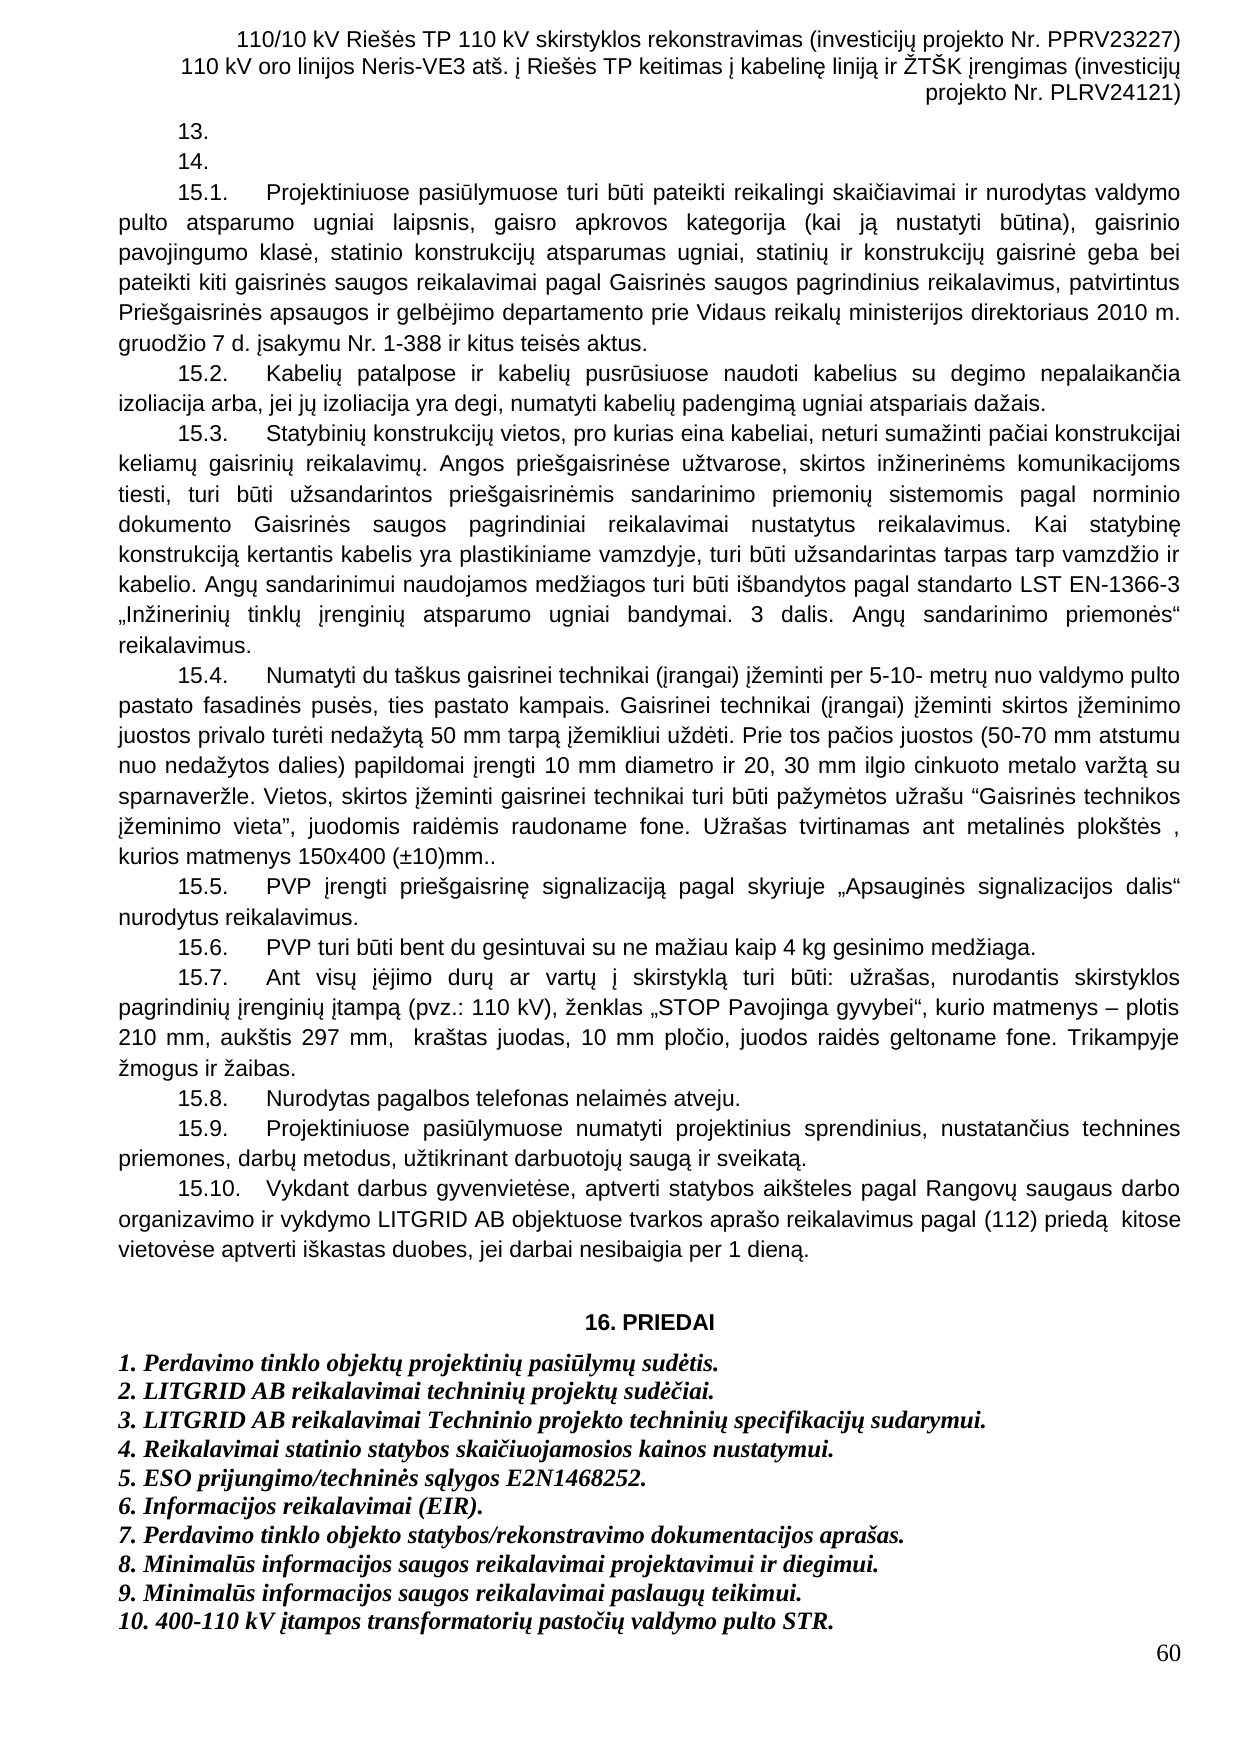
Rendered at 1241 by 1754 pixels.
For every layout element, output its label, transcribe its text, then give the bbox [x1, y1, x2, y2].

list PVP turi būti bent du gesintuvai su ne mažiau kaip 4 kg gesinimo medžiaga. [118, 934, 1181, 960]
list Ant visų įėjimo durų ar vartų į skirstyklą turi būti: užrašas, nurodantis skirstyklos pagrindinių įrenginių įtampą (pvz.: 110 kV), ženklas „STOP Pavojinga gyvybei“, kurio matmenys – plotis 210 mm, aukštis 297 mm, kraštas juodas, 10 mm pločio, juodos raidės geltoname fone. Trikampyje žmogus ir žaibas. [118, 964, 1181, 1081]
list Projektiniuose pasiūlymuose numatyti projektinius sprendinius, nustatančius technines priemones, darbų metodus, užtikrinant darbuotojų saugą ir sveikatą. [118, 1115, 1181, 1172]
subtitle PRIEDAI [118, 1309, 1181, 1335]
list Numatyti du taškus gaisrinei technikai (įrangai) įžeminti per 5-10- metrų nuo valdymo pulto pastato fasadinės pusės, ties pastato kampais. Gaisrinei technikai (įrangai) įžeminti skirtos įžeminimo juostos privalo turėti nedažytą 50 mm tarpą įžemikliui uždėti. Prie tos pačios juostos (50-70 mm atstumu nuo nedažytos dalies) papildomai įrengti 10 mm diametro ir 20, 30 mm ilgio cinkuoto metalo varžtą su sparnaveržle. Vietos, skirtos įžeminti gaisrinei technikai turi būti pažymėtos užrašu “Gaisrinės technikos įžeminimo vieta”, juodomis raidėmis raudoname fone. Užrašas tvirtinamas ant metalinės plokštės , kurios matmenys 150x400 (±10)mm.. [118, 662, 1181, 869]
list PVP įrengti priešgaisrinę signalizaciją pagal skyriuje „Apsauginės signalizacijos dalis“ nurodytus reikalavimus. [118, 873, 1181, 930]
list Statybinių konstrukcijų vietos, pro kurias eina kabeliai, neturi sumažinti pačiai konstrukcijai keliamų gaisrinių reikalavimų. Angos priešgaisrinėse užtvarose, skirtos inžinerinėms komunikacijoms tiesti, turi būti užsandarintos priešgaisrinėmis sandarinimo priemonių sistemomis pagal norminio dokumento Gaisrinės saugos pagrindiniai reikalavimai nustatytus reikalavimus. Kai statybinę konstrukciją kertantis kabelis yra plastikiniame vamzdyje, turi būti užsandarintas tarpas tarp vamzdžio ir kabelio. Angų sandarinimui naudojamos medžiagos turi būti išbandytos pagal standarto LST EN-1366-3 „Inžinerinių tinklų įrenginių atsparumo ugniai bandymai. 3 dalis. Angų sandarinimo priemonės“ reikalavimus. [118, 420, 1181, 658]
list Vykdant darbus gyvenvietėse, aptverti statybos aikšteles pagal Rangovų saugaus darbo organizavimo ir vykdymo LITGRID AB objektuose tvarkos aprašo reikalavimus pagal priedą kitose vietovėse aptverti iškastas duobes, jei darbai nesibaigia per 1 dieną. [118, 1175, 1181, 1262]
list Nurodytas pagalbos telefonas nelaimės atveju. [118, 1085, 1181, 1111]
list Projektiniuose pasiūlymuose turi būti pateikti reikalingi skaičiavimai ir nurodytas valdymo pulto atsparumo ugniai laipsnis, gaisro apkrovos kategorija (kai ją nustatyti būtina), gaisrinio pavojingumo klasė, statinio konstrukcijų atsparumas ugniai, statinių ir konstrukcijų gaisrinė geba bei pateikti kiti gaisrinės saugos reikalavimai pagal Gaisrinės saugos pagrindinius reikalavimus, patvirtintus Priešgaisrinės apsaugos ir gelbėjimo departamento prie Vidaus reikalų ministerijos direktoriaus 2010 m. gruodžio 7 d. įsakymu Nr. 1-388 ir kitus teisės aktus. [118, 178, 1181, 356]
list Kabelių patalpose ir kabelių pusrūsiuose naudoti kabelius su degimo nepalaikančia izoliacija arba, jei jų izoliacija yra degi, numatyti kabelių padengimą ugniai atspariais dažais. [118, 360, 1181, 416]
